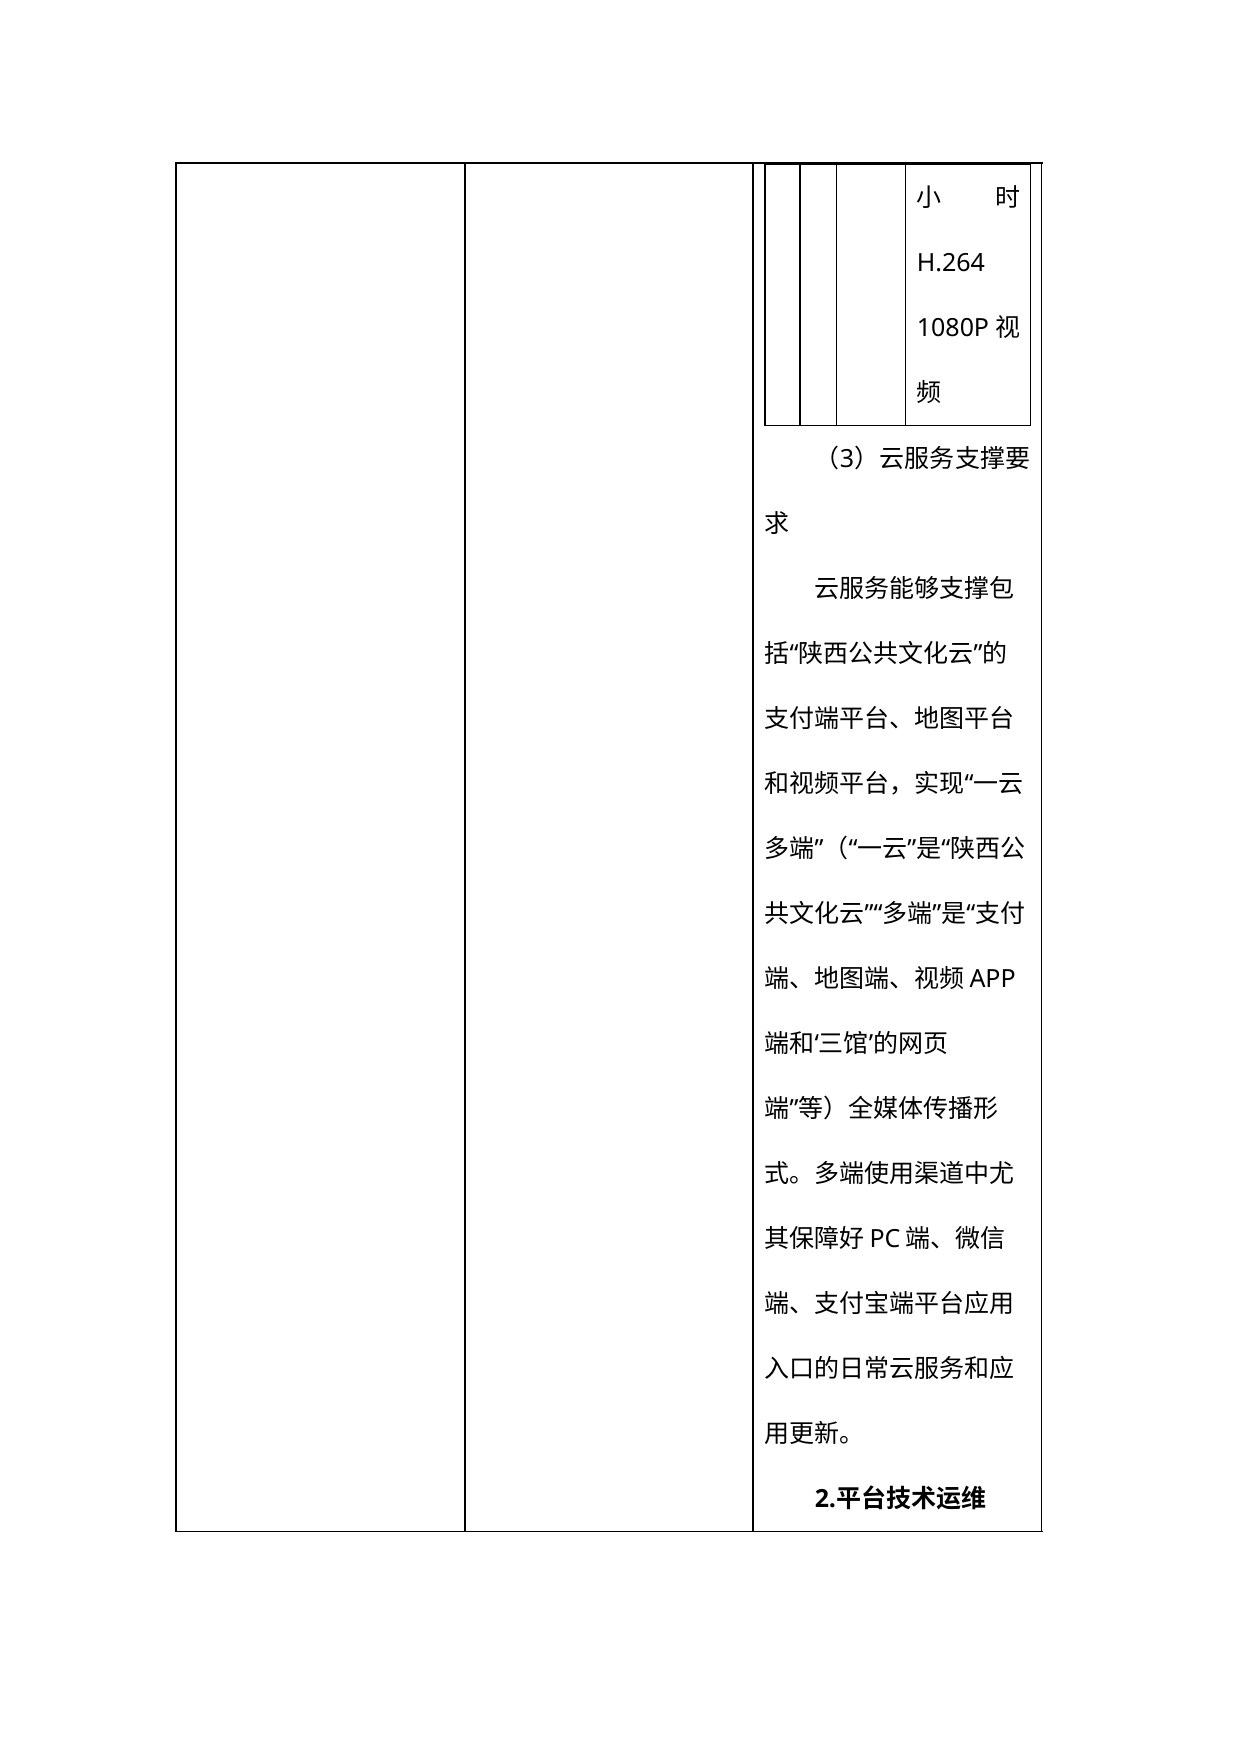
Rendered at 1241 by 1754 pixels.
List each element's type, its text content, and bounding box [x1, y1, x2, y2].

table_cell 1 [177, 164, 464, 1531]
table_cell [754, 164, 1041, 1531]
table_cell [466, 164, 752, 1531]
